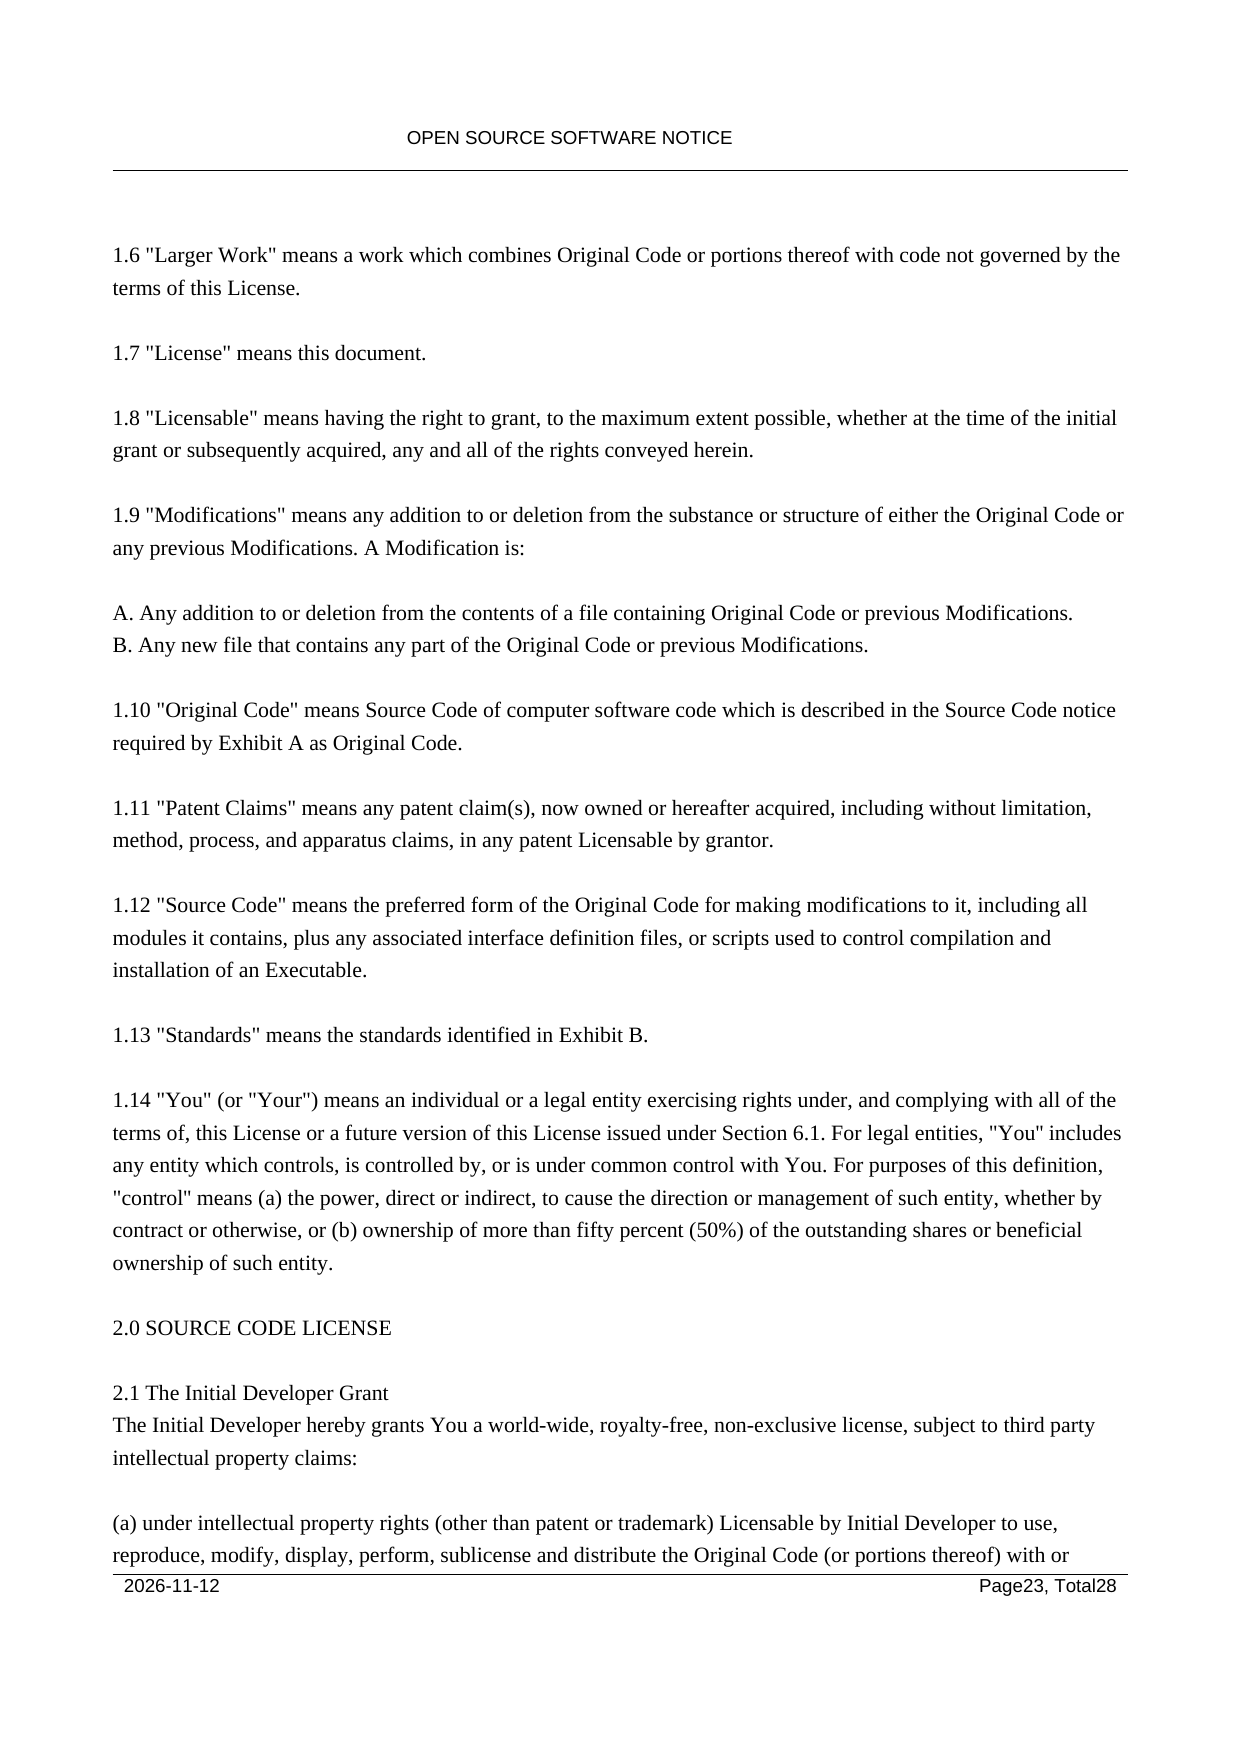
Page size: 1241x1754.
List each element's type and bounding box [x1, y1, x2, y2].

text [112, 206, 1128, 1571]
